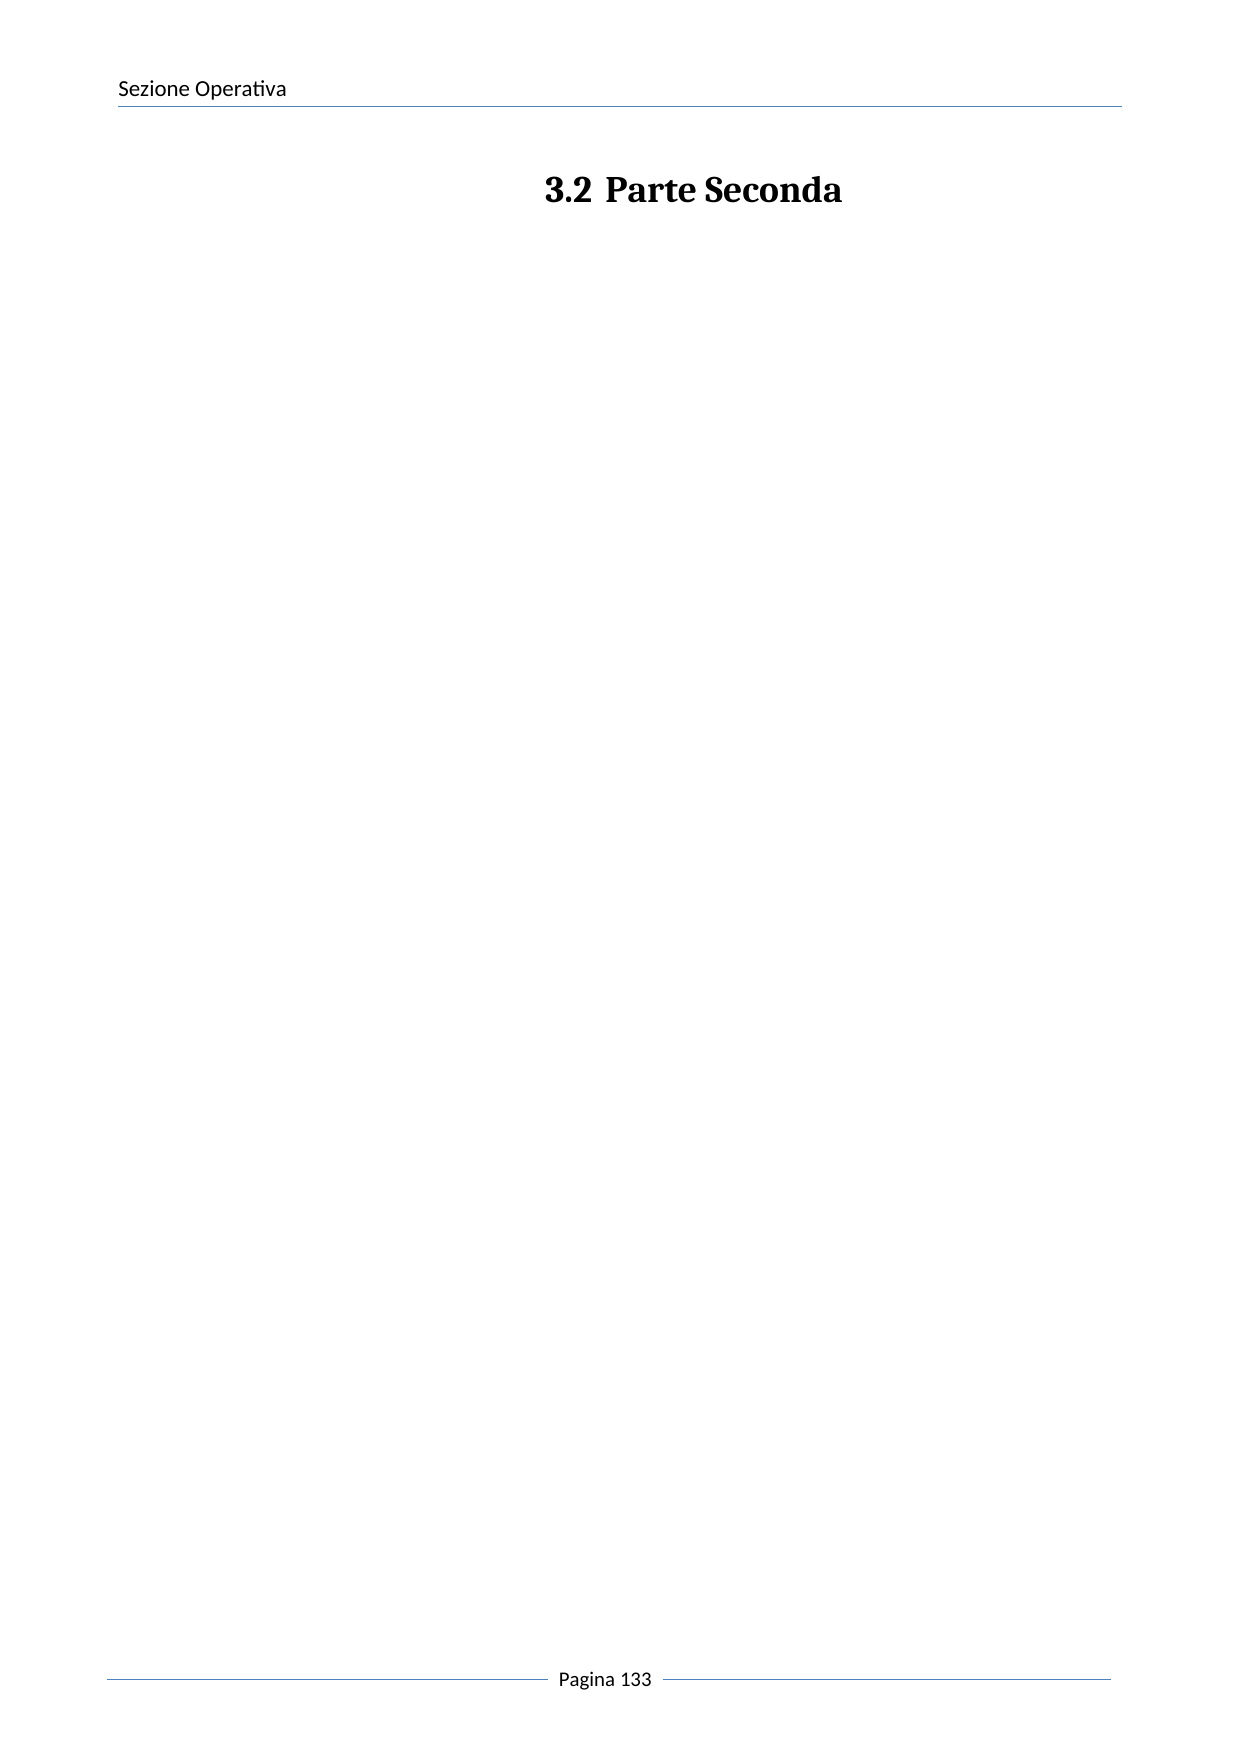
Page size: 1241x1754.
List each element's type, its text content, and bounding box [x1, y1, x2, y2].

subtitle Parte Seconda [266, 168, 1122, 212]
